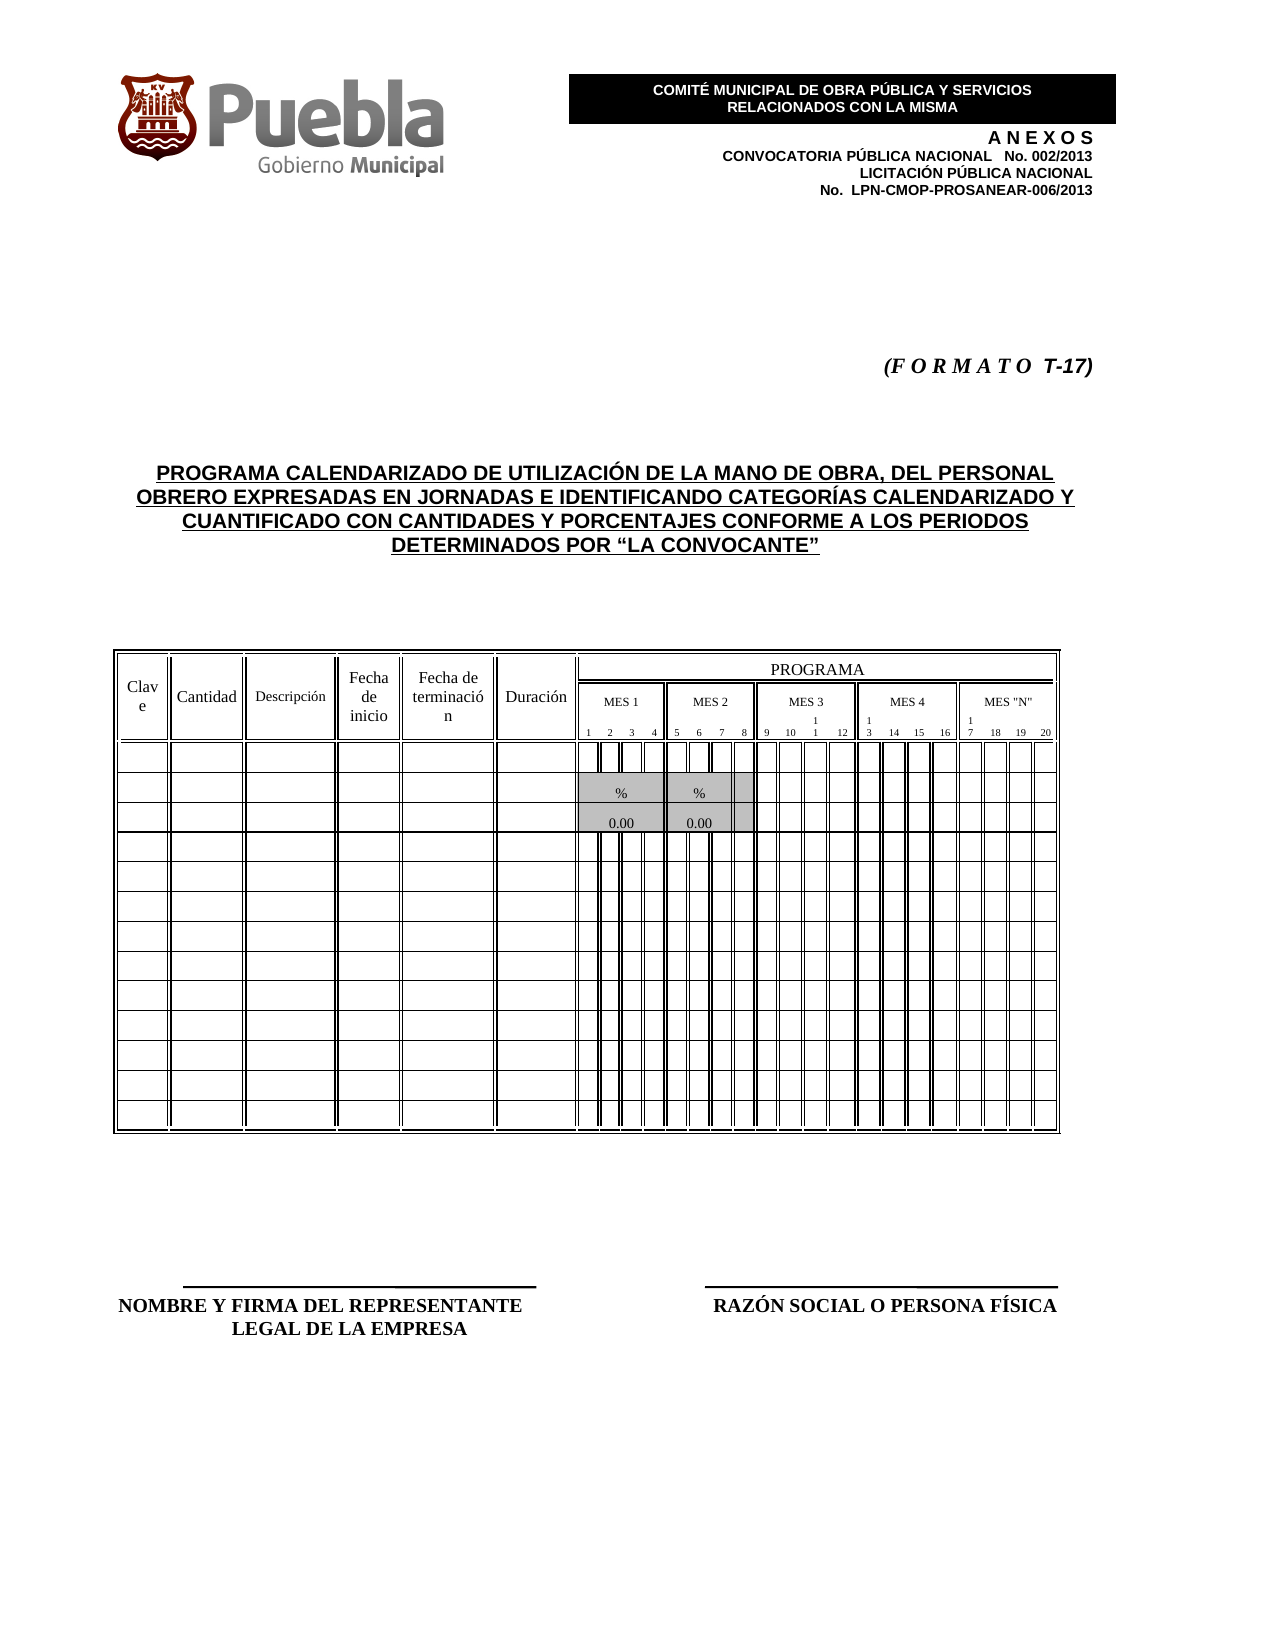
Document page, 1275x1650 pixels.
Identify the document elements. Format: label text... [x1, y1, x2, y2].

table_cell [755, 1101, 778, 1129]
table_cell [339, 803, 399, 831]
table_cell [830, 833, 854, 861]
table_cell [909, 952, 929, 980]
table_cell 8 [733, 709, 753, 738]
table_cell [1035, 952, 1056, 980]
table_cell [934, 892, 956, 921]
table_cell [579, 1011, 597, 1040]
table_cell [690, 833, 708, 861]
table_cell [403, 803, 493, 831]
table_cell [645, 1071, 663, 1099]
table_cell [780, 981, 801, 1010]
table_cell [602, 1011, 618, 1040]
table_cell [244, 1101, 337, 1129]
table_cell [602, 1071, 618, 1099]
table_cell [118, 981, 167, 1010]
table_cell 3 [620, 709, 643, 738]
table_cell [960, 1011, 981, 1040]
table_cell [859, 773, 879, 802]
table_cell [830, 803, 854, 831]
table_cell [645, 981, 663, 1010]
table_cell [172, 1041, 242, 1070]
table_cell [602, 862, 618, 891]
table_cell [985, 773, 1006, 802]
table_cell [623, 862, 641, 891]
table_cell [735, 981, 753, 1010]
table_cell [859, 862, 879, 891]
table_cell [803, 1101, 828, 1129]
table_cell 14 [881, 709, 906, 738]
table_cell [780, 1071, 801, 1099]
table_cell [247, 922, 334, 951]
table_cell [713, 981, 731, 1010]
table_cell 9 [758, 709, 778, 738]
table_cell [710, 1101, 733, 1129]
table_cell [960, 922, 981, 951]
table_cell [498, 892, 575, 921]
table_cell [780, 862, 801, 891]
table_cell [713, 892, 731, 921]
table_cell 10 [778, 709, 803, 738]
table_cell [645, 833, 663, 861]
table_cell [690, 952, 708, 980]
table_cell [1010, 981, 1031, 1010]
table_cell [884, 1071, 904, 1099]
table_cell [884, 981, 904, 1010]
table_cell [859, 1011, 879, 1040]
table_cell [1035, 1041, 1056, 1070]
table_cell 5 [668, 709, 688, 738]
table_cell [247, 833, 334, 861]
table_cell [668, 922, 686, 951]
table_cell 17 [960, 709, 983, 738]
table_cell 20 [1033, 709, 1056, 738]
table_cell [735, 952, 753, 980]
table_cell [859, 922, 879, 951]
table_header PROGRAMA [577, 654, 1056, 679]
table_cell [909, 922, 929, 951]
table_cell [960, 773, 981, 802]
table_cell [498, 862, 575, 891]
table_cell [602, 892, 618, 921]
table_cell [600, 1101, 620, 1129]
table_cell [859, 833, 879, 861]
table_cell [758, 833, 776, 861]
table_cell [623, 1071, 641, 1099]
table_cell [668, 952, 686, 980]
table_cell [118, 803, 167, 831]
table_cell [1010, 1071, 1031, 1099]
table_cell [1035, 833, 1056, 861]
table_cell [884, 833, 904, 861]
table_cell [602, 922, 618, 951]
table_cell [498, 1041, 575, 1070]
table_cell [859, 743, 879, 772]
table_cell [403, 1011, 493, 1040]
table_cell [623, 892, 641, 921]
table_cell [884, 1011, 904, 1040]
table_cell [579, 952, 597, 980]
table_cell [934, 981, 956, 1010]
table_cell [645, 892, 663, 921]
table_cell [668, 892, 686, 921]
table_cell [118, 1071, 167, 1099]
table_cell [985, 743, 1006, 772]
table_cell [805, 1041, 826, 1070]
table_cell [403, 981, 493, 1010]
table_cell [623, 1011, 641, 1040]
table_cell [735, 1041, 753, 1070]
table_cell [602, 1041, 618, 1070]
table_cell [985, 952, 1006, 980]
table_cell [909, 892, 929, 921]
table_cell [909, 981, 929, 1010]
table_cell [1010, 892, 1031, 921]
table_cell [1010, 1041, 1031, 1070]
table_cell [643, 1101, 665, 1129]
table_cell [247, 892, 334, 921]
table_cell [934, 1011, 956, 1040]
table_cell [668, 1041, 686, 1070]
table_cell [498, 773, 575, 802]
table_cell [934, 922, 956, 951]
table_cell [579, 862, 597, 891]
table_cell [735, 1011, 753, 1040]
table_cell [118, 922, 167, 951]
table_cell [909, 1041, 929, 1070]
table_cell [668, 1011, 686, 1040]
table_cell [668, 981, 686, 1010]
table_cell [690, 922, 708, 951]
table_cell [931, 1101, 958, 1129]
table_header Descripción [244, 651, 337, 738]
table_cell MES 1 [579, 684, 663, 709]
table_cell [1010, 803, 1031, 831]
table_cell [713, 1011, 731, 1040]
table_cell [172, 892, 242, 921]
table_cell [828, 1101, 856, 1129]
table_cell [713, 1041, 731, 1070]
table_cell [645, 1011, 663, 1040]
table_cell [960, 981, 981, 1010]
table_cell [645, 952, 663, 980]
table_cell [805, 803, 826, 831]
table_cell [247, 952, 334, 980]
table_cell [247, 743, 334, 772]
table_cell [403, 922, 493, 951]
table_cell [172, 803, 242, 831]
table_cell [1010, 1011, 1031, 1040]
table_cell [960, 803, 981, 831]
table_cell [118, 833, 167, 861]
table_cell [498, 952, 575, 980]
table_cell [758, 1071, 776, 1099]
table_cell [934, 1041, 956, 1070]
table_cell [960, 743, 981, 772]
table_cell [403, 952, 493, 980]
table_cell [713, 833, 731, 861]
table_cell [780, 892, 801, 921]
table_cell [906, 1101, 931, 1129]
table_header Fecha de inicio [337, 651, 401, 738]
table_cell [960, 1041, 981, 1070]
table_cell [579, 892, 597, 921]
table_cell [758, 743, 776, 772]
table_cell [1035, 1071, 1056, 1099]
table_cell [735, 743, 753, 772]
table_cell [403, 833, 493, 861]
table_cell [623, 981, 641, 1010]
table_cell % [668, 773, 731, 802]
table_cell [713, 743, 731, 772]
table_cell [985, 1071, 1006, 1099]
table_cell [116, 739, 169, 772]
table_cell [985, 803, 1006, 831]
table_cell [403, 892, 493, 921]
table_cell [172, 743, 242, 772]
table_cell [934, 1071, 956, 1099]
table_cell [780, 1011, 801, 1040]
table_cell 4 [643, 709, 663, 738]
picture [118, 73, 444, 177]
table_cell [339, 1011, 399, 1040]
table_cell [884, 803, 904, 831]
table_cell [579, 743, 597, 772]
text NOMBRE Y FIRMA DEL REPRESENTANTE RAZÓN SOCIAL O PERSONA FÍSICA [118, 1294, 1092, 1317]
table_cell [579, 1071, 597, 1099]
table_cell [339, 1041, 399, 1070]
table_cell [623, 952, 641, 980]
table_cell [735, 862, 753, 891]
table_cell [118, 892, 167, 921]
table_cell [985, 892, 1006, 921]
table_cell [172, 1071, 242, 1099]
table_cell [602, 833, 618, 861]
table_cell [1010, 952, 1031, 980]
table_cell [1033, 1101, 1056, 1129]
table_cell 19 [1008, 709, 1033, 738]
table_cell [1008, 1101, 1033, 1129]
table_cell [690, 1041, 708, 1070]
table_cell [645, 1041, 663, 1070]
table_cell [1033, 739, 1058, 772]
table_cell [668, 1071, 686, 1099]
table_cell [498, 1011, 575, 1040]
table_cell [805, 952, 826, 980]
table_cell [758, 981, 776, 1010]
table_cell [169, 1101, 244, 1129]
table_cell [934, 743, 956, 772]
table_cell [859, 952, 879, 980]
table_cell [1010, 773, 1031, 802]
table_cell [713, 952, 731, 980]
table_cell [758, 922, 776, 951]
table_cell [780, 803, 801, 831]
table_cell [1035, 1011, 1056, 1040]
table_cell [805, 862, 826, 891]
table_cell [579, 833, 597, 861]
table_cell [884, 743, 904, 772]
text LEGAL DE [118, 1317, 1092, 1339]
table_cell [985, 833, 1006, 861]
table_cell [985, 1041, 1006, 1070]
text PROGRAMA CALENDARIZADO DE UTILIZACIÓN DE LA MANO DE OBRA, DEL PERSONAL OBRERO EXPRESADAS EN JORNADAS E IDENTIFICANDO CATEGORÍAS CALENDARIZADO Y CUANTIFICADO CON CANTIDADES Y PORCENTAJES CONFORME A LOS PERIODOS DETERMINADOS POR “LA CONVOCANTE” [118, 461, 1092, 557]
table_cell [960, 862, 981, 891]
table_cell [778, 1101, 803, 1129]
table_cell [780, 773, 801, 802]
table_cell [339, 892, 399, 921]
table_cell [909, 773, 929, 802]
table_cell [856, 1101, 881, 1129]
table_cell [645, 862, 663, 891]
table_cell [960, 1071, 981, 1099]
table_cell [758, 1041, 776, 1070]
table_cell [909, 1011, 929, 1040]
table_cell [830, 1011, 854, 1040]
table_cell [118, 952, 167, 980]
table_cell MES 3 [758, 684, 854, 709]
table_cell [735, 892, 753, 921]
table_cell [339, 833, 399, 861]
table_cell [780, 952, 801, 980]
table_cell [339, 862, 399, 891]
table_cell [758, 773, 776, 802]
table_cell [577, 1101, 599, 1129]
table_cell [805, 922, 826, 951]
table_cell [805, 1011, 826, 1040]
table_cell 2 [600, 709, 620, 738]
table_cell [830, 952, 854, 980]
table_header Fecha de terminación [401, 651, 495, 738]
table_cell [403, 1041, 493, 1070]
table_cell [118, 773, 167, 802]
table_cell MES 4 [859, 684, 956, 709]
table_cell [1035, 981, 1056, 1010]
table_header Cantidad [169, 651, 244, 738]
table_cell [830, 862, 854, 891]
table_cell [859, 892, 879, 921]
table_cell [498, 981, 575, 1010]
table_cell 13 [859, 709, 881, 738]
table_cell [172, 952, 242, 980]
table_cell [985, 922, 1006, 951]
table_cell [758, 952, 776, 980]
table_cell [403, 1071, 493, 1099]
table_cell [735, 833, 753, 861]
table_cell [780, 922, 801, 951]
table_cell [172, 1011, 242, 1040]
table_cell [623, 743, 641, 772]
table_cell [118, 1011, 167, 1040]
table_cell [758, 1011, 776, 1040]
table_cell [805, 1071, 826, 1099]
table_cell [172, 862, 242, 891]
table_cell [403, 862, 493, 891]
table_cell [884, 952, 904, 980]
table_cell [985, 1011, 1006, 1040]
table_cell [668, 833, 686, 861]
table_cell % [579, 773, 663, 802]
table_cell 15 [906, 709, 931, 738]
table_cell [337, 1101, 401, 1129]
table_cell [713, 862, 731, 891]
table_cell [983, 1101, 1008, 1129]
table_cell [498, 833, 575, 861]
table_cell [602, 743, 618, 772]
table_cell [859, 1071, 879, 1099]
table_cell [830, 922, 854, 951]
table_cell 0.00 [579, 803, 663, 831]
text (F O R M A T O T-17) [118, 353, 1092, 378]
table_cell [780, 1041, 801, 1070]
table_cell [602, 981, 618, 1010]
table_cell [690, 981, 708, 1010]
table_cell [247, 1071, 334, 1099]
table_cell MES 2 [668, 684, 753, 709]
table_cell [498, 743, 575, 772]
table_cell [884, 922, 904, 951]
table_cell [985, 981, 1006, 1010]
table_cell 1 [579, 709, 599, 738]
table_cell [498, 922, 575, 951]
table_cell [733, 1101, 755, 1129]
table_cell [1010, 922, 1031, 951]
table_cell [884, 1041, 904, 1070]
table_cell [645, 922, 663, 951]
table_header Duración [495, 651, 577, 738]
table_cell [623, 833, 641, 861]
table_cell [909, 1071, 929, 1099]
table_cell [1010, 862, 1031, 891]
table_cell [1010, 743, 1031, 772]
table_cell [934, 773, 956, 802]
table_cell 16 [931, 709, 956, 738]
table_cell [690, 892, 708, 921]
table_cell [735, 1071, 753, 1099]
table_cell [118, 862, 167, 891]
table_cell [881, 1101, 906, 1129]
table_cell [713, 922, 731, 951]
table_cell [690, 862, 708, 891]
table_cell 0.00 [668, 803, 731, 831]
table_cell [339, 743, 399, 772]
table_cell [247, 862, 334, 891]
table_cell [247, 773, 334, 802]
table_cell [620, 1101, 643, 1129]
table_cell [735, 773, 753, 802]
table_cell [403, 773, 493, 802]
table_cell [934, 803, 956, 831]
table_cell [934, 862, 956, 891]
table_header Clave [116, 651, 169, 738]
table_cell [339, 952, 399, 980]
table_cell [1010, 833, 1031, 861]
table_cell [713, 1071, 731, 1099]
table_cell [247, 1041, 334, 1070]
table_cell [805, 981, 826, 1010]
table_cell [1035, 803, 1056, 831]
table_cell [495, 1101, 577, 1129]
table_cell [985, 862, 1006, 891]
table_cell [830, 1041, 854, 1070]
table_cell [758, 862, 776, 891]
table_cell [247, 803, 334, 831]
table_cell [690, 1071, 708, 1099]
table_cell [668, 862, 686, 891]
table_cell [805, 743, 826, 772]
table_cell [602, 952, 618, 980]
table_cell [805, 892, 826, 921]
table_cell [1035, 773, 1056, 802]
table_cell [403, 743, 493, 772]
table_cell [830, 892, 854, 921]
table_cell [623, 1041, 641, 1070]
table_cell [830, 773, 854, 802]
table_cell 11 [803, 709, 828, 738]
table_cell [758, 803, 776, 831]
table_cell [172, 833, 242, 861]
table_cell [859, 1041, 879, 1070]
table_cell [688, 1101, 710, 1129]
table_cell 7 [710, 709, 733, 738]
table_cell [909, 803, 929, 831]
table_cell [401, 1101, 495, 1129]
table_cell [884, 773, 904, 802]
table_cell [735, 803, 753, 831]
table_cell [172, 922, 242, 951]
table_cell 12 [828, 709, 854, 738]
table_cell [859, 803, 879, 831]
table_cell [909, 743, 929, 772]
table_cell [960, 952, 981, 980]
table_cell [780, 833, 801, 861]
table_cell [805, 773, 826, 802]
table_cell [118, 1041, 167, 1070]
table_cell [960, 892, 981, 921]
table_cell [623, 922, 641, 951]
table_cell [668, 743, 686, 772]
table_cell [172, 981, 242, 1010]
table_cell 6 [688, 709, 710, 738]
table_cell [830, 743, 854, 772]
table_cell [247, 1011, 334, 1040]
table_cell [645, 743, 663, 772]
table_cell [339, 922, 399, 951]
table_cell [960, 833, 981, 861]
table_cell [339, 1071, 399, 1099]
table_cell [690, 1011, 708, 1040]
table_cell [579, 922, 597, 951]
table_cell 18 [983, 709, 1008, 738]
table_cell [934, 952, 956, 980]
table_cell [735, 922, 753, 951]
table_cell [884, 892, 904, 921]
table_cell [247, 981, 334, 1010]
table_cell [830, 1071, 854, 1099]
table_cell [118, 1101, 169, 1129]
table_cell [172, 773, 242, 802]
table_cell [934, 833, 956, 861]
table_cell [780, 743, 801, 772]
table_cell MES "N" [958, 679, 1058, 709]
table_cell [665, 1101, 688, 1129]
table_cell [958, 1101, 983, 1129]
table_cell [859, 981, 879, 1010]
table_cell [498, 803, 575, 831]
table_cell [830, 981, 854, 1010]
table_cell [909, 833, 929, 861]
table_cell [1035, 892, 1056, 921]
table_cell [339, 981, 399, 1010]
table_cell [339, 773, 399, 802]
table_cell [579, 981, 597, 1010]
table_cell [909, 862, 929, 891]
table_cell [579, 1041, 597, 1070]
table_cell [1035, 922, 1056, 951]
table_cell [805, 833, 826, 861]
table_cell [1035, 862, 1056, 891]
table_cell [690, 743, 708, 772]
table_cell [758, 892, 776, 921]
table_cell [498, 1071, 575, 1099]
table_cell [884, 862, 904, 891]
